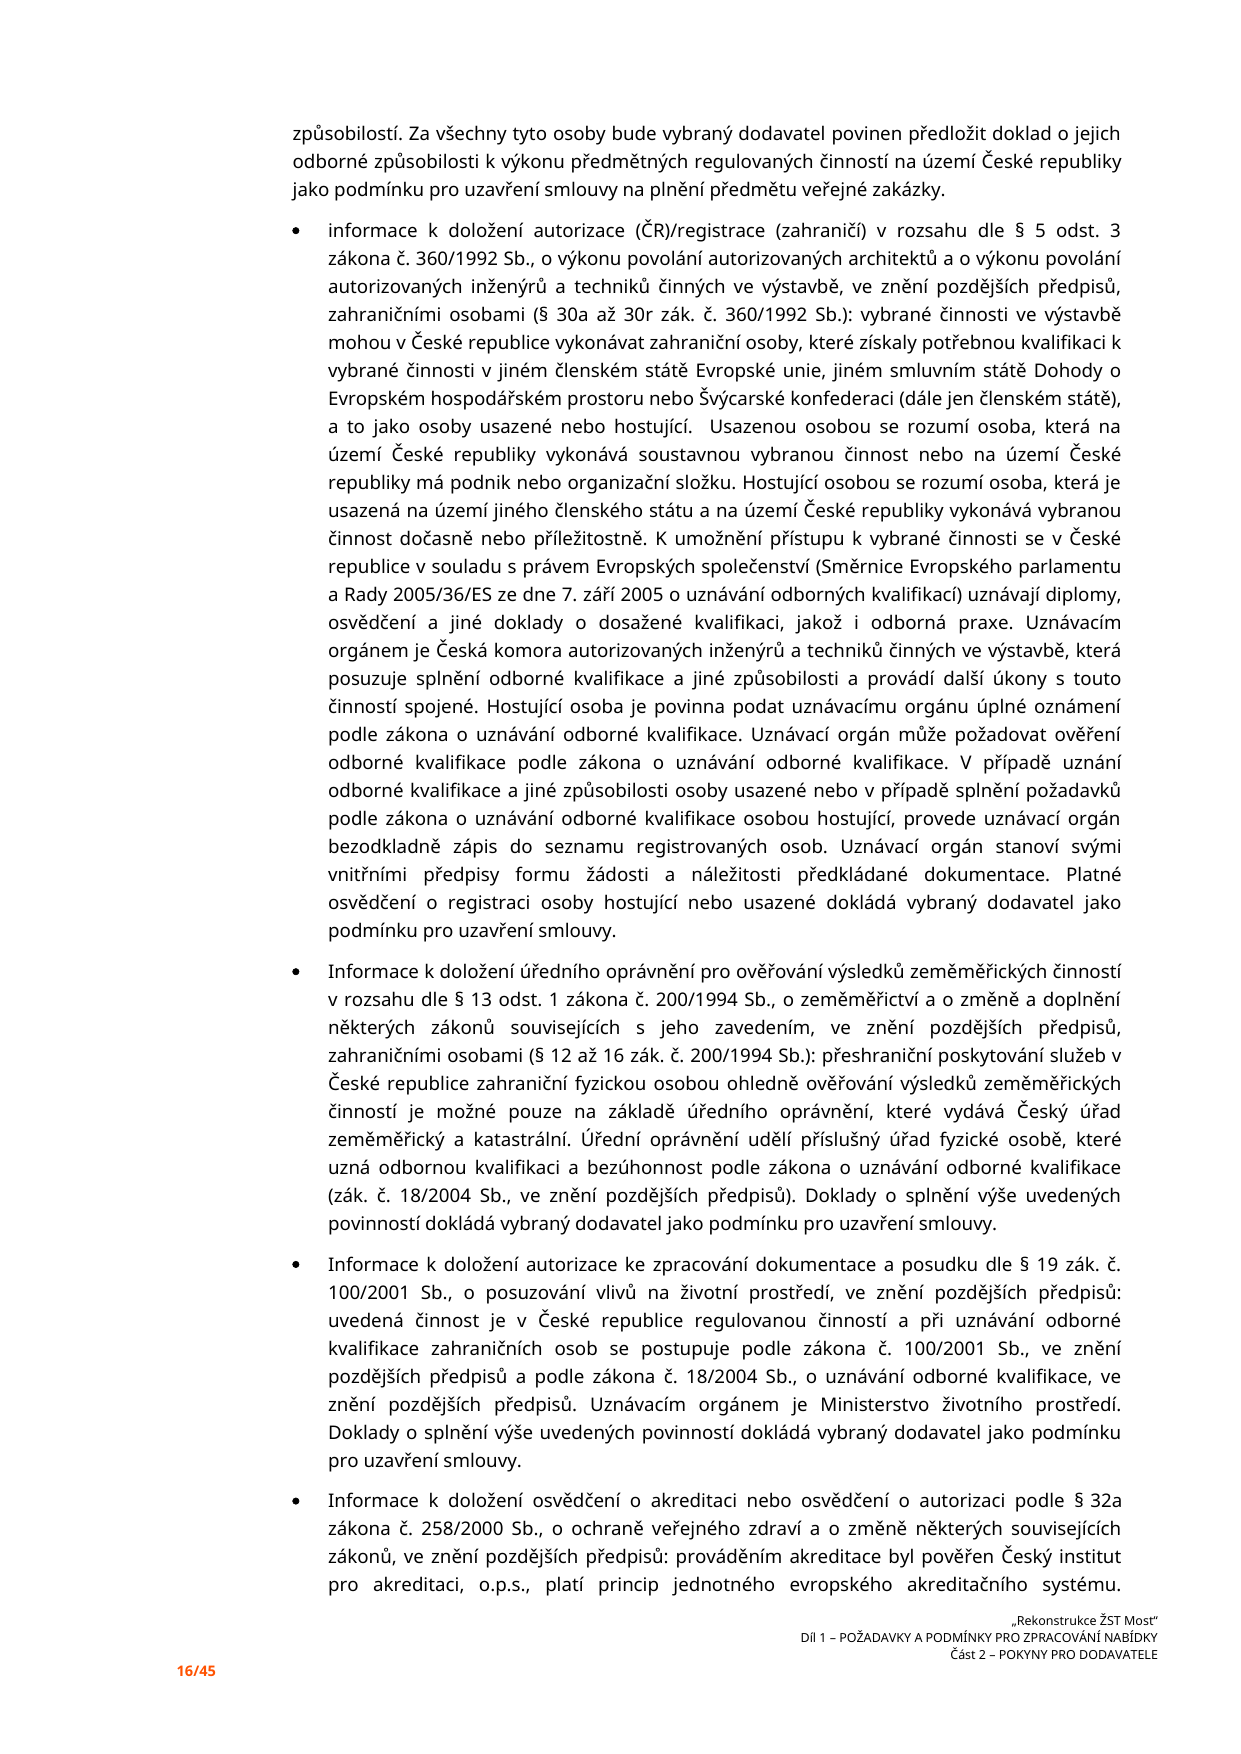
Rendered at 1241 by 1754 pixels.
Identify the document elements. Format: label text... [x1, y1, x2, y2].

text Informace k doložení úředního oprávnění pro ověřování výsledků zeměměřických činností v rozsahu dle § 13 odst. 1 zákona č. 200/1994 Sb., o zeměměřictví a o změně a doplnění některých zákonů souvisejících s jeho zavedením, ve znění pozdějších předpisů, zahraničními osobami (§ 12 až 16 zák. č. 200/1994 Sb.): přeshraniční poskytování služeb v České republice zahraniční fyzickou osobou ohledně ověřování výsledků zeměměřických činností je možné pouze na základě úředního oprávnění, které vydává Český úřad zeměměřický a katastrální. Úřední oprávnění udělí příslušný úřad fyzické osobě, které uzná odbornou kvalifikaci a bezúhonnost podle zákona o uznávání odborné kvalifikace (zák. č. 18/2004 Sb., ve znění pozdějších předpisů). Doklady o splnění výše uvedených povinností dokládá vybraný dodavatel jako podmínku pro uzavření smlouvy. [292, 958, 1122, 1236]
text Informace k doložení autorizace ke zpracování dokumentace a posudku dle § 19 zák. č. 100/2001 Sb., o posuzování vlivů na životní prostředí, ve znění pozdějších předpisů: uvedená činnost je v České republice regulovanou činností a při uznávání odborné kvalifikace zahraničních osob se postupuje podle zákona č. 100/2001 Sb., ve znění pozdějších předpisů a podle zákona č. 18/2004 Sb., o uznávání odborné kvalifikace, ve znění pozdějších předpisů. Uznávacím orgánem je Ministerstvo životního prostředí. Doklady o splnění výše uvedených povinností dokládá vybraný dodavatel jako podmínku pro uzavření smlouvy. [292, 1251, 1122, 1473]
text informace k doložení autorizace (ČR)/registrace (zahraničí) v rozsahu dle § 5 odst. 3 zákona č. 360/1992 Sb., o výkonu povolání autorizovaných architektů a o výkonu povolání autorizovaných inženýrů a techniků činných ve výstavbě, ve znění pozdějších předpisů, zahraničními osobami (§ 30a až 30r zák. č. 360/1992 Sb.): vybrané činnosti ve výstavbě mohou v České republice vykonávat zahraniční osoby, které získaly potřebnou kvalifikaci k vybrané činnosti v jiném členském státě Evropské unie, jiném smluvním státě Dohody o Evropském hospodářském prostoru nebo Švýcarské konfederaci (dále jen členském státě), a to jako osoby usazené nebo hostující. Usazenou osobou se rozumí osoba, která na území České republiky vykonává soustavnou vybranou činnost nebo na území České republiky má podnik nebo organizační složku. Hostující osobou se rozumí osoba, která je usazená na území jiného členského státu a na území České republiky vykonává vybranou činnost dočasně nebo příležitostně. K umožnění přístupu k vybrané činnosti se v České republice v souladu s právem Evropských společenství (Směrnice Evropského parlamentu a Rady 2005/36/ES ze dne 7. září 2005 o uznávání odborných kvalifikací) uznávají diplomy, osvědčení a jiné doklady o dosažené kvalifikaci, jakož i odborná praxe. Uznávacím orgánem je Česká komora autorizovaných inženýrů a techniků činných ve výstavbě, která posuzuje splnění odborné kvalifikace a jiné způsobilosti a provádí další úkony s touto činností spojené. Hostující osoba je povinna podat uznávacímu orgánu úplné oznámení podle zákona o uznávání odborné kvalifikace. Uznávací orgán může požadovat ověření odborné kvalifikace podle zákona o uznávání odborné kvalifikace. V případě uznání odborné kvalifikace a jiné způsobilosti osoby usazené nebo v případě splnění požadavků podle zákona o uznávání odborné kvalifikace osobou hostující, provede uznávací orgán bezodkladně zápis do seznamu registrovaných osob. Uznávací orgán stanoví svými vnitřními předpisy formu žádosti a náležitosti předkládané dokumentace. Platné osvědčení o registraci osoby hostující nebo usazené dokládá vybraný dodavatel jako podmínku pro uzavření smlouvy. [292, 217, 1122, 943]
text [292, 1488, 1122, 1597]
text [292, 121, 1122, 202]
